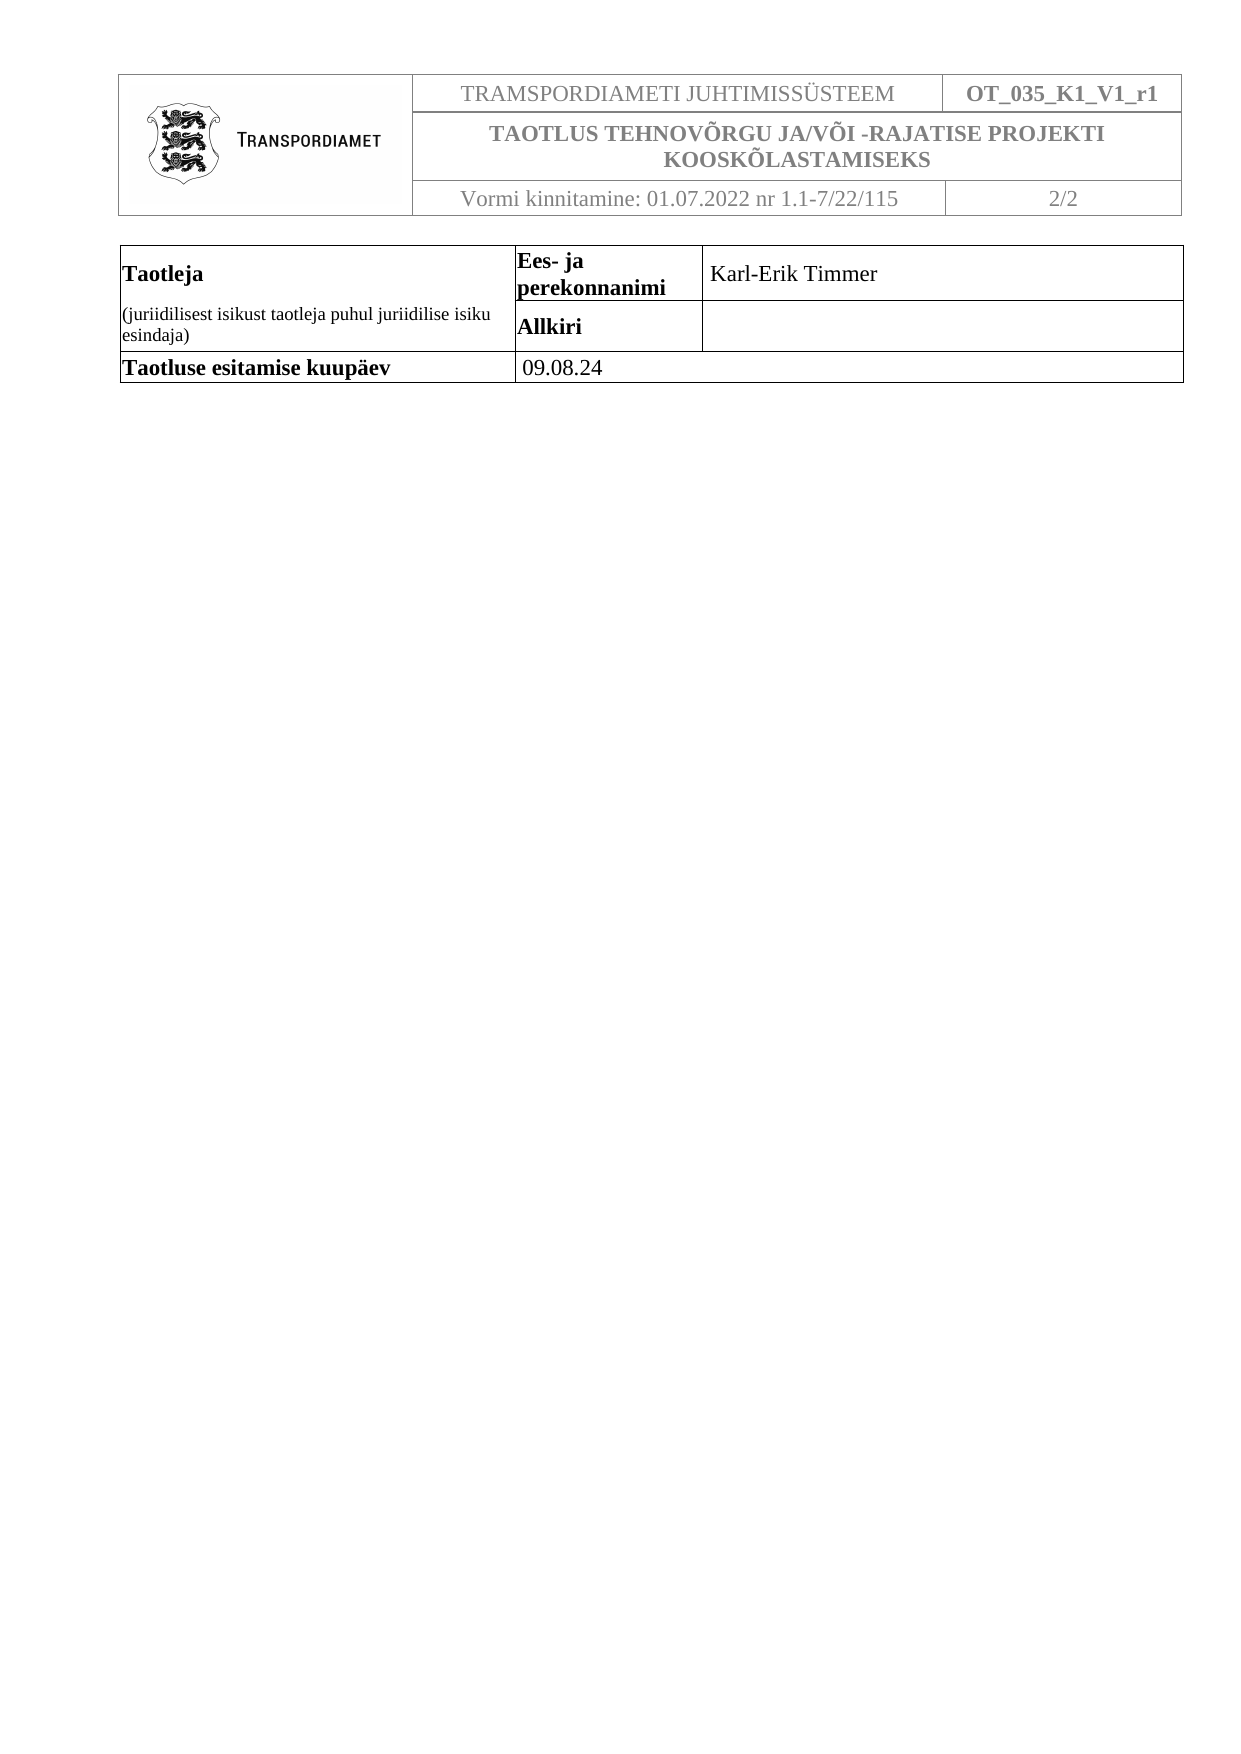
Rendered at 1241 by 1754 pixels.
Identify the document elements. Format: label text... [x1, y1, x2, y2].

table_cell Ees- ja perekonnanimi [516, 246, 702, 300]
table_cell Allkiri [516, 301, 702, 351]
table_cell 09.08.24 [516, 352, 1183, 382]
table_cell (juriidilisest isikust taotleja puhul juriidilise isiku esindaja) [121, 300, 515, 351]
table_cell Taotleja [121, 246, 515, 300]
table_cell [703, 301, 1183, 351]
table_cell Karl-Erik Timmer [703, 246, 1183, 300]
picture [129, 85, 402, 204]
table_cell Taotluse esitamise kuupäev [121, 352, 515, 382]
